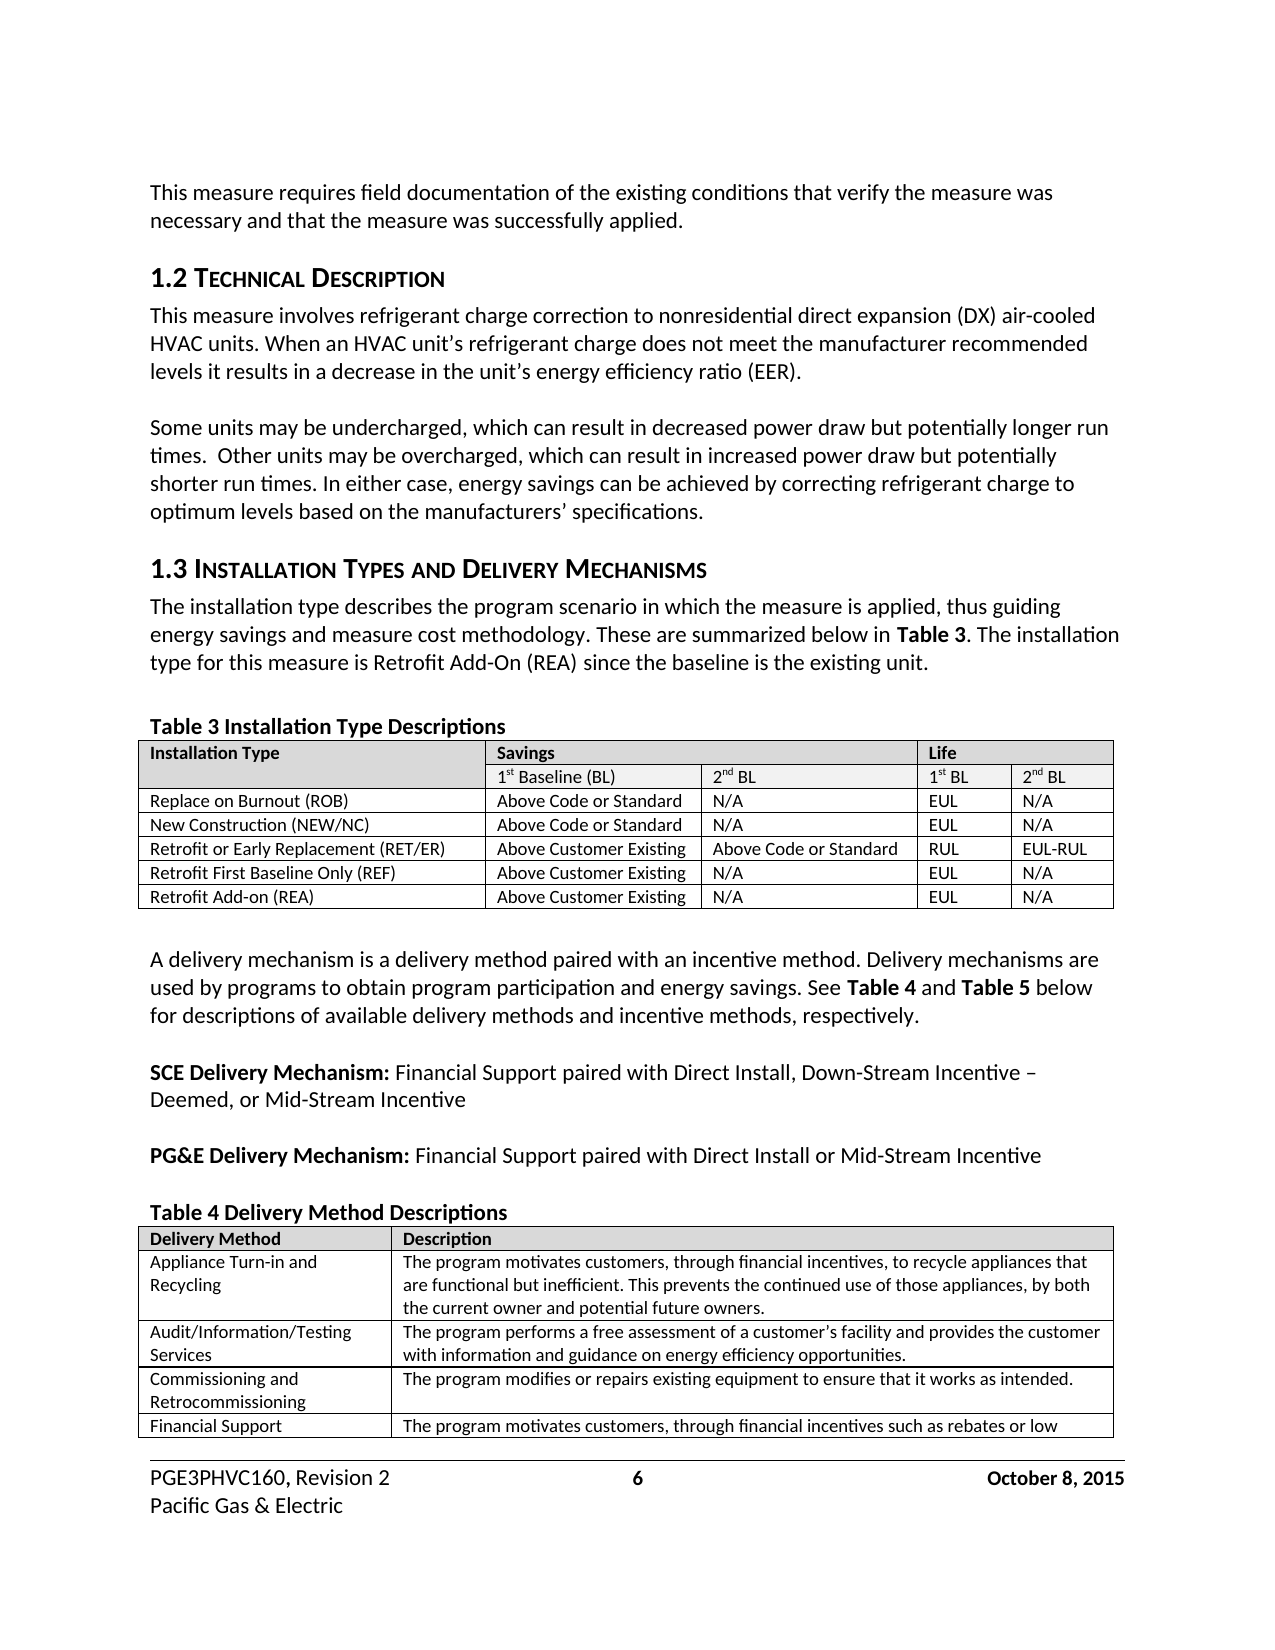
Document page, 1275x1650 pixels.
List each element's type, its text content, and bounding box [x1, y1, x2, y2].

table_cell EUL-RUL [1012, 837, 1113, 860]
table_cell The program performs a free assessment of a customer’s facility and provides the customer with information and guidance on energy efficiency opportunities. [392, 1321, 1113, 1366]
table_cell Retrofit First Baseline Only (REF) [139, 861, 485, 884]
text The installation type describes the program scenario in which the measure is applied, thus guiding energy savings and measure cost methodology. These are summarized below in Table 3. The installation type for this measure is Retrofit Add-On (REA) since the baseline is the existing unit. [150, 592, 1125, 676]
table_cell EUL [918, 861, 1011, 884]
table_cell Above Code or Standard [486, 813, 701, 836]
table_cell N/A [1012, 789, 1113, 812]
table_cell 1st Baseline (BL) [486, 765, 701, 788]
text This measure requires field documentation of the existing conditions that verify the measure was necessary and that the measure was successfully applied. [150, 178, 1125, 234]
table_cell Commissioning and Retrocommissioning [139, 1368, 391, 1413]
table_cell N/A [702, 861, 917, 884]
table_header Savings [486, 741, 917, 764]
table_cell Above Customer Existing [486, 837, 701, 860]
table_cell 2nd BL [1012, 765, 1113, 788]
text Some units may be undercharged, which can result in decreased power draw but potentially longer run times. Other units may be overcharged, which can result in increased power draw but potentially shorter run times. In either case, energy savings can be achieved by correcting refrigerant charge to optimum levels based on the manufacturers’ specifications. [150, 413, 1125, 525]
text A delivery mechanism is a delivery method paired with an incentive method. Delivery mechanisms are used by programs to obtain program participation and energy savings. See Table 4 and Table 5 below for descriptions of available delivery methods and incentive methods, respectively. [150, 946, 1125, 1029]
table_header Installation Type [139, 741, 485, 788]
table_header Life [918, 741, 1113, 764]
table_header Delivery Method [139, 1227, 391, 1250]
table_cell Retrofit or Early Replacement (RET/ER) [139, 837, 485, 860]
table_cell The program modifies or repairs existing equipment to ensure that it works as intended. [392, 1368, 1113, 1413]
table_cell 1st BL [918, 765, 1011, 788]
table_header Description [392, 1227, 1113, 1250]
table_cell Above Customer Existing [486, 861, 701, 884]
table_cell New Construction (NEW/NC) [139, 813, 485, 836]
table_cell Financial Support [139, 1414, 391, 1437]
text Table 3 Installation Type Descriptions [150, 712, 1125, 740]
text SCE Delivery Mechanism: Financial Support paired with Direct Install, Down-Stream Incentive – Deemed, or Mid-Stream Incentive [150, 1058, 1125, 1114]
table_cell N/A [702, 885, 917, 908]
table_cell N/A [1012, 813, 1113, 836]
table_cell N/A [1012, 861, 1113, 884]
table_cell The program motivates customers, through financial incentives, to recycle appliances that are functional but inefficient. This prevents the continued use of those appliances, by both the current owner and potential future owners. [392, 1251, 1113, 1319]
text This measure involves refrigerant charge correction to nonresidential direct expansion (DX) air-cooled HVAC units. When an HVAC unit’s refrigerant charge does not meet the manufacturer recommended levels it results in a decrease in the unit’s energy efficiency ratio (EER). [150, 301, 1125, 385]
table_cell EUL [918, 789, 1011, 812]
table_cell 2nd BL [702, 765, 917, 788]
text PG&E Delivery Mechanism: Financial Support paired with Direct Install or Mid-Stream Incentive [150, 1142, 1125, 1170]
table_cell Above Code or Standard [486, 789, 701, 812]
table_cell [392, 1414, 1113, 1437]
table_cell RUL [918, 837, 1011, 860]
table_cell Replace on Burnout (ROB) [139, 789, 485, 812]
table_cell N/A [1012, 885, 1113, 908]
table_cell Retrofit Add-on (REA) [139, 885, 485, 908]
text Table 4 Delivery Method Descriptions [150, 1198, 1125, 1226]
table_cell Above Customer Existing [486, 885, 701, 908]
table_cell N/A [702, 813, 917, 836]
table_cell EUL [918, 813, 1011, 836]
table_cell Appliance Turn-in and Recycling [139, 1251, 391, 1319]
table_cell EUL [918, 885, 1011, 908]
subtitle 1.2 Technical Description [150, 259, 1125, 295]
table_cell Above Code or Standard [702, 837, 917, 860]
subtitle 1.3 Installation Types and Delivery Mechanisms [150, 550, 1125, 586]
table_cell N/A [702, 789, 917, 812]
table_cell Audit/Information/Testing Services [139, 1321, 391, 1366]
